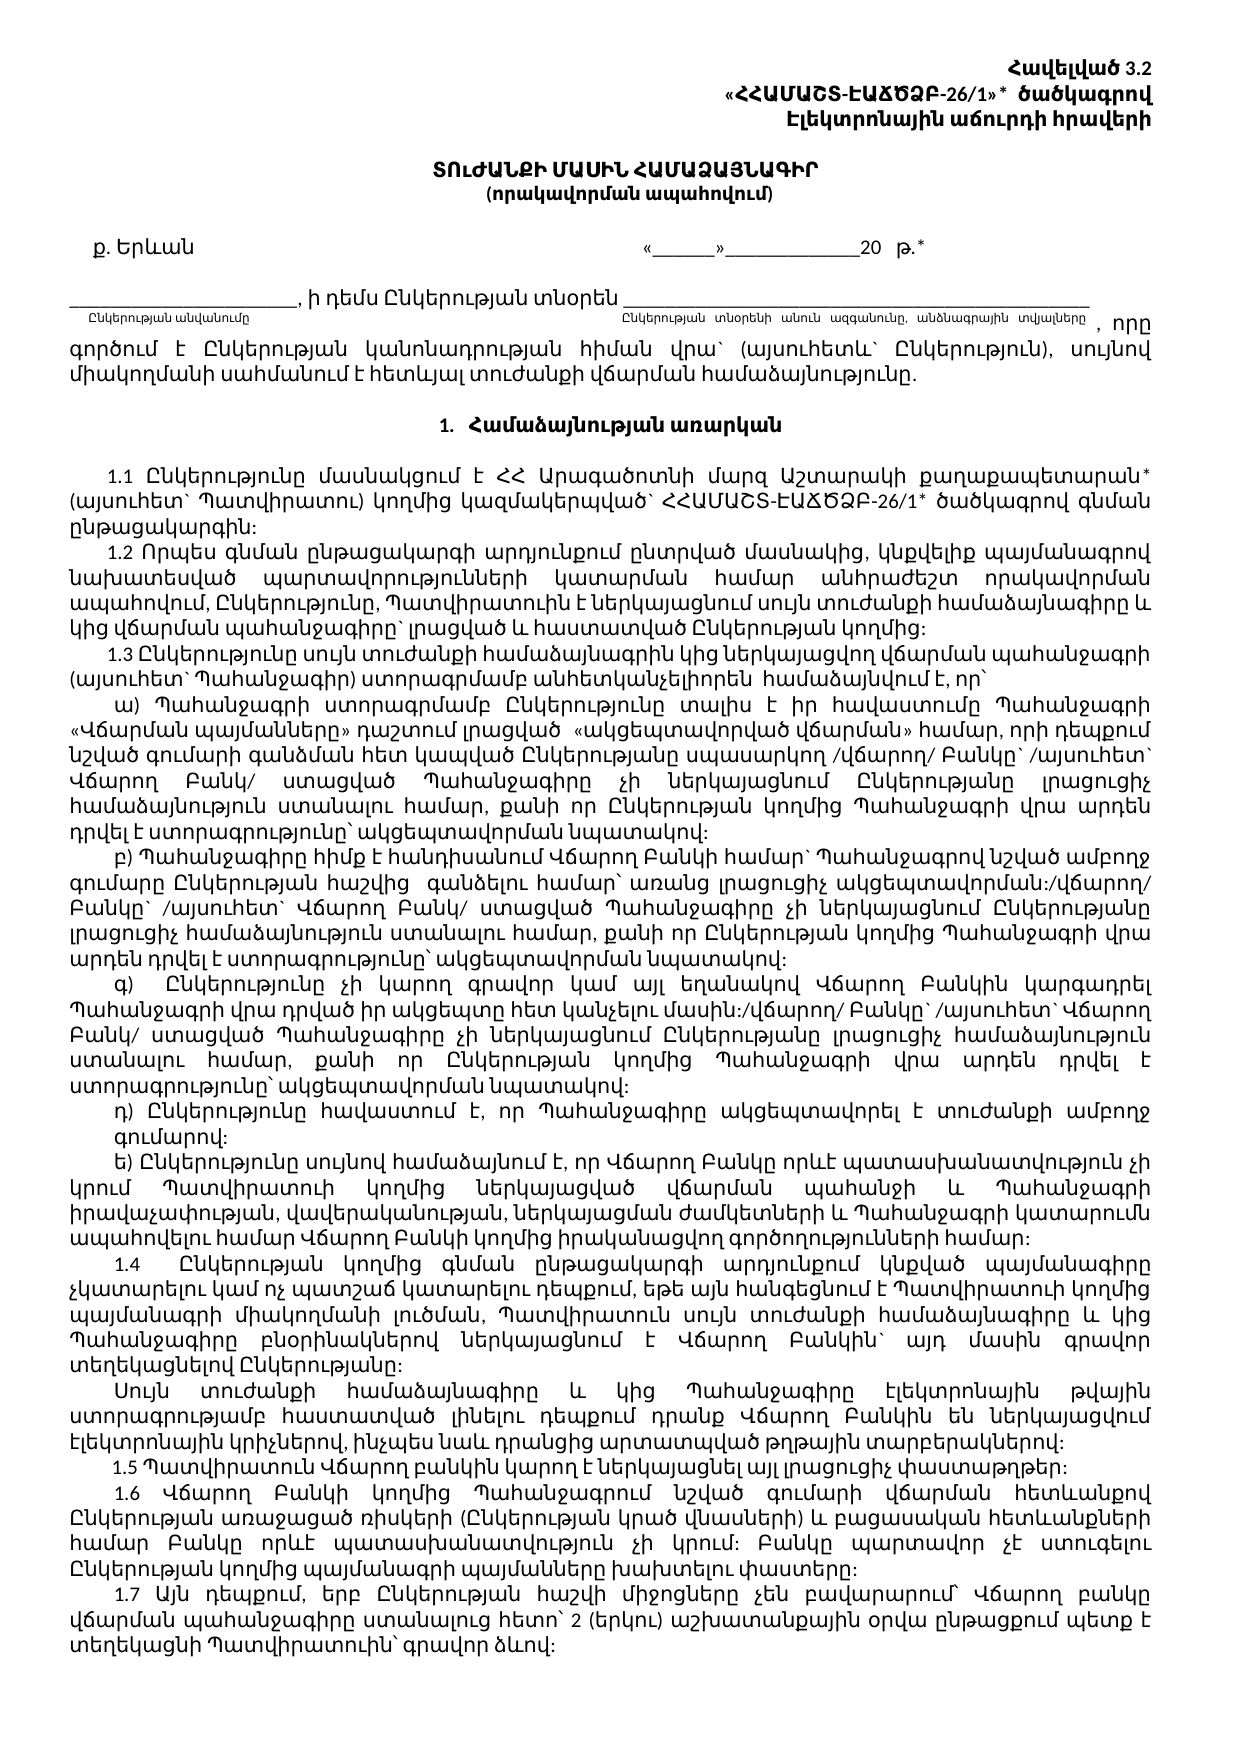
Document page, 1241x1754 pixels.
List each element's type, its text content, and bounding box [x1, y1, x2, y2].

text գ) Ընկերությունը չի կարող գրավոր կամ այլ եղանակով Վճարող Բանկին կարգադրել Պահանջագրի վրա դրված իր ակցեպտը հետ կանչելու մասին:/վճարող/ Բանկը` /այսուհետ` Վճարող Բանկ/ ստացված Պահանջագիրը չի ներկայացնում Ընկերությանը լրացուցիչ համաձայնություն ստանալու համար, քանի որ Ընկերության կողմից Պահանջագրի վրա արդեն դրվել է ստորագրությունը՝ ակցեպտավորման նպատակով: [69, 971, 1152, 1098]
text 1. Համաձայնության առարկան [69, 412, 1152, 438]
text 1.2 Որպես գնման ընթացակարգի արդյունքում ընտրված մասնակից, կնքվելիք պայմանագրով նախատեսված պարտավորությունների կատարման համար անհրաժեշտ որակավորման ապահովում, Ընկերությունը, Պատվիրատուին է ներկայացնում սույն տուժանքի համաձայնագիրը և կից վճարման պահանջագիրը` լրացված և հաստատված Ընկերության կողմից: [69, 539, 1152, 641]
text դ) Ընկերությունը հավաստում է, որ Պահանջագիրը ակցեպտավորել է տուժանքի ամբողջ գումարով: [113, 1098, 1152, 1149]
text ՏՈւԺԱՆՔԻ ՄԱՍԻՆ ՀԱՄԱՁԱՅՆԱԳԻՐ [69, 157, 1152, 183]
text (որակավորման ապահովում) [69, 183, 1152, 206]
text 1.6 Վճարող Բանկի կողմից Պահանջագրում նշված գումարի վճարման հետևանքով Ընկերության առաջացած ռիսկերի (Ընկերության կրած վնասների) և բացասական հետևանքների համար Բանկը որևէ պատասխանատվություն չի կրում: Բանկը պարտավոր չէ ստուգելու Ընկերության կողմից պայմանագրի պայմանները խախտելու փաստերը: [69, 1480, 1152, 1581]
text ______________________, ի դեմս Ընկերության տնօրեն _____________________________________________ [69, 285, 1152, 311]
text 1.7 Այն դեպքում, երբ Ընկերության հաշվի միջոցները չեն բավարարում՝ Վճարող բանկը վճարման պահանջագիրը ստանալուց հետո՝ 2 (երկու) աշխատանքային օրվա ընթացքում պետք է տեղեկացնի Պատվիրատուին՝ գրավոր ձևով: [69, 1581, 1152, 1658]
text ք. Երևան «______»_____________20 թ.* [69, 234, 1152, 260]
text ե) Ընկերությունը սույնով համաձայնում է, որ Վճարող Բանկը որևէ պատասխանատվություն չի կրում Պատվիրատուի կողմից ներկայացված վճարման պահանջի և Պահանջագրի իրավաչափության, վավերականության, ներկայացման ժամկետների և Պահանջագրի կատարումն ապահովելու համար Վճարող Բանկի կողմից իրականացվող գործողությունների համար: [69, 1149, 1152, 1251]
text Էլեկտրոնային աճուրդի հրավերի [69, 106, 1152, 132]
text «ՀՀԱՄԱՇՏ-ԷԱՃԾՁԲ-26/1»* ծածկագրով [69, 81, 1152, 106]
text Ընկերության անվանումը Ընկերության տնօրենի անուն ազգանունը, անձնագրային տվյալները , որը գործում է Ընկերության կանոնադրության հիման վրա` (այսուհետև` Ընկերություն), սույնով միակողմանի սահմանում է հետևյալ տուժանքի վճարման համաձայնությունը. [69, 311, 1152, 387]
text Սույն տուժանքի համաձայնագիրը և կից Պահանջագիրը էլեկտրոնային թվային ստորագրությամբ հաստատված լինելու դեպքում դրանք Վճարող Բանկին են ներկայացվում էլեկտրոնային կրիչներով, ինչպես նաև դրանցից արտատպված թղթային տարբերակներով: [69, 1378, 1152, 1454]
text 1.4 Ընկերության կողմից գնման ընթացակարգի արդյունքում կնքված պայմանագիրը չկատարելու կամ ոչ պատշաճ կատարելու դեպքում, եթե այն հանգեցնում է Պատվիրատուի կողմից պայմանագրի միակողմանի լուծման, Պատվիրատուն սույն տուժանքի համաձայնագիրը և կից Պահանջագիրը բնօրինակներով ներկայացնում է Վճարող Բանկին` այդ մասին գրավոր տեղեկացնելով Ընկերությանը: [69, 1251, 1152, 1378]
text 1.5 Պատվիրատուն Վճարող բանկին կարող է ներկայացնել այլ լրացուցիչ փաստաթղթեր: [69, 1454, 1152, 1480]
text Հավելված 3.2 [69, 56, 1152, 81]
text ա) Պահանջագրի ստորագրմամբ Ընկերությունը տալիս է իր հավաստումը Պահանջագրի «Վճարման պայմանները» դաշտում լրացված «ակցեպտավորված վճարման» համար, որի դեպքում նշված գումարի գանձման հետ կապված Ընկերությանը սպասարկող /վճարող/ Բանկը` /այսուհետ` Վճարող Բանկ/ ստացված Պահանջագիրը չի ներկայացնում Ընկերությանը լրացուցիչ համաձայնություն ստանալու համար, քանի որ Ընկերության կողմից Պահանջագրի վրա արդեն դրվել է ստորագրությունը՝ ակցեպտավորման նպատակով: [69, 692, 1152, 844]
text 1.3 Ընկերությունը սույն տուժանքի համաձայնագրին կից ներկայացվող վճարման պահանջագրի (այսուհետ` Պահանջագիր) ստորագրմամբ անհետկանչելիորեն համաձայնվում է, որ՝ [69, 641, 1152, 692]
text 1.1 Ընկերությունը մասնակցում է ՀՀ Արագածոտնի մարզ Աշտարակի քաղաքապետարան* (այսուհետ` Պատվիրատու) կողմից կազմակերպված` ՀՀԱՄԱՇՏ-ԷԱՃԾՁԲ-26/1* ծածկագրով գնման ընթացակարգին: [69, 463, 1152, 539]
text բ) Պահանջագիրը հիմք է հանդիսանում Վճարող Բանկի համար` Պահանջագրով նշված ամբողջ գումարը Ընկերության հաշվից գանձելու համար՝ առանց լրացուցիչ ակցեպտավորման:/վճարող/ Բանկը` /այսուհետ` Վճարող Բանկ/ ստացված Պահանջագիրը չի ներկայացնում Ընկերությանը լրացուցիչ համաձայնություն ստանալու համար, քանի որ Ընկերության կողմից Պահանջագրի վրա արդեն դրվել է ստորագրությունը՝ ակցեպտավորման նպատակով: [69, 844, 1152, 971]
